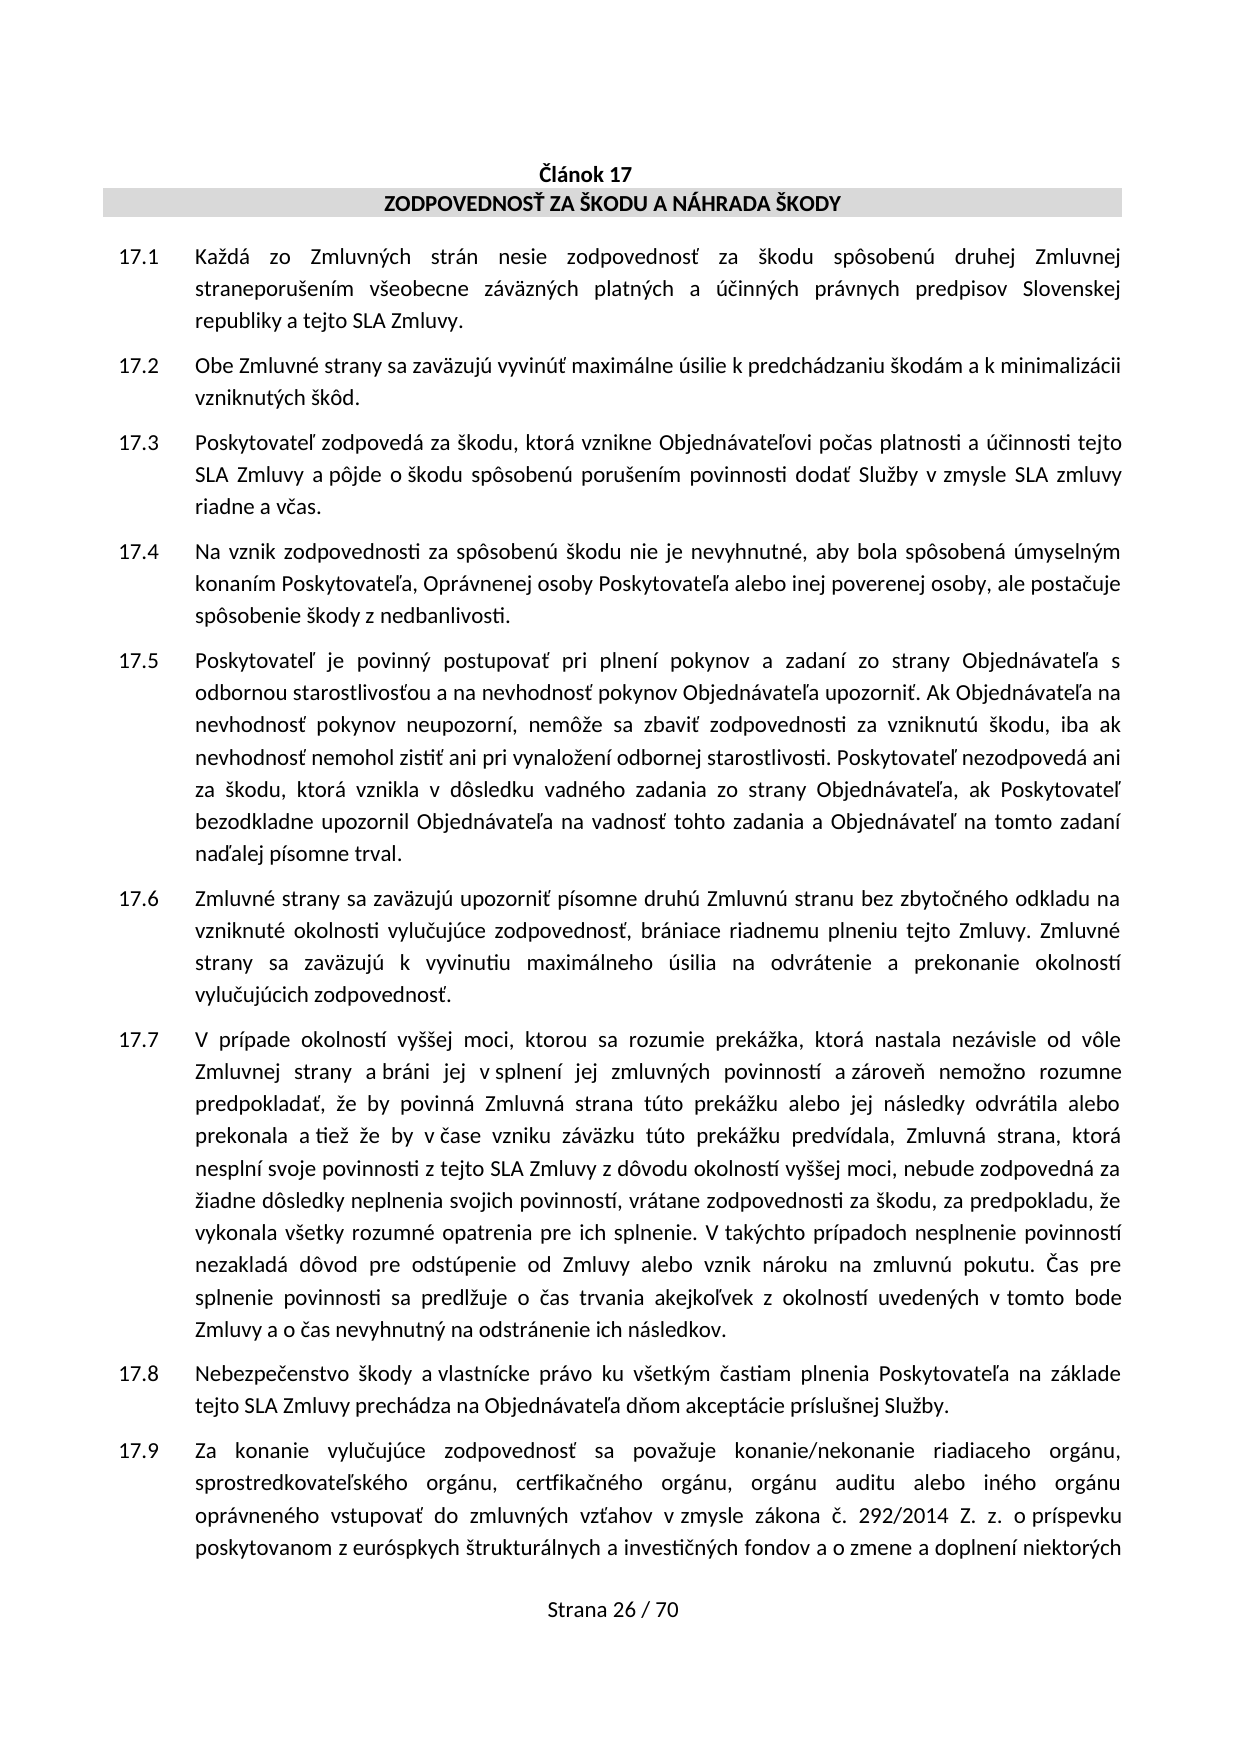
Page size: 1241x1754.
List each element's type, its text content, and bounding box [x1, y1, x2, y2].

text ZODPOVEDNOSŤ ZA ŠKODU A NÁHRADA ŠKODY [103, 188, 1122, 217]
text Na vznik zodpovednosti za spôsobenú škodu nie je nevyhnutné, aby bola spôsobená úmyselným konaním Poskytovateľa, Oprávnenej osoby Poskytovateľa alebo inej poverenej osoby, ale postačuje spôsobenie škody z nedbanlivosti. [118, 537, 1122, 629]
text Každá zo Zmluvných strán nesie zodpovednosť za škodu spôsobenú druhej Zmluvnej straneporušením všeobecne záväzných platných a účinných právnych predpisov Slovenskej republiky a tejto SLA Zmluvy. [118, 242, 1122, 334]
text Poskytovateľ je povinný postupovať pri plnení pokynov a zadaní zo strany Objednávateľa s odbornou starostlivosťou a na nevhodnosť pokynov Objednávateľa upozorniť. Ak Objednávateľa na nevhodnosť pokynov neupozorní, nemôže sa zbaviť zodpovednosti za vzniknutú škodu, iba ak nevhodnosť nemohol zistiť ani pri vynaložení odbornej starostlivosti. Poskytovateľ nezodpovedá ani za škodu, ktorá vznikla v dôsledku vadného zadania zo strany Objednávateľa, ak Poskytovateľ bezodkladne upozornil Objednávateľa na vadnosť tohto zadania a Objednávateľ na tomto zadaní naďalej písomne trval. [118, 646, 1122, 867]
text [118, 1436, 1122, 1561]
text Poskytovateľ zodpovedá za škodu, ktorá vznikne Objednávateľovi počas platnosti a účinnosti tejto SLA Zmluvy a pôjde o škodu spôsobenú porušením povinnosti dodať Služby v zmysle SLA zmluvy riadne a včas. [118, 428, 1122, 520]
text V prípade okolností vyššej moci, ktorou sa rozumie prekážka, ktorá nastala nezávisle od vôle Zmluvnej strany a bráni jej v splnení jej zmluvných povinností a zároveň nemožno rozumne predpokladať, že by povinná Zmluvná strana túto prekážku alebo jej následky odvrátila alebo prekonala a tiež že by v čase vzniku záväzku túto prekážku predvídala, Zmluvná strana, ktorá nesplní svoje povinnosti z tejto SLA Zmluvy z dôvodu okolností vyššej moci, nebude zodpovedná za žiadne dôsledky neplnenia svojich povinností, vrátane zodpovednosti za škodu, za predpokladu, že vykonala všetky rozumné opatrenia pre ich splnenie. V takýchto prípadoch nesplnenie povinností nezakladá dôvod pre odstúpenie od Zmluvy alebo vznik nároku na zmluvnú pokutu. Čas pre splnenie povinnosti sa predlžuje o čas trvania akejkoľvek z okolností uvedených v tomto bode Zmluvy a o čas nevyhnutný na odstránenie ich následkov. [118, 1025, 1122, 1343]
text Zmluvné strany sa zaväzujú upozorniť písomne druhú Zmluvnú stranu bez zbytočného odkladu na vzniknuté okolnosti vylučujúce zodpovednosť, brániace riadnemu plneniu tejto Zmluvy. Zmluvné strany sa zaväzujú k vyvinutiu maximálneho úsilia na odvrátenie a prekonanie okolností vylučujúcich zodpovednosť. [118, 884, 1122, 1008]
text Nebezpečenstvo škody a vlastnícke právo ku všetkým častiam plnenia Poskytovateľa na základe tejto SLA Zmluvy prechádza na Objednávateľa dňom akceptácie príslušnej Služby. [118, 1359, 1122, 1420]
text Obe Zmluvné strany sa zaväzujú vyvinúť maximálne úsilie k predchádzaniu škodám a k minimalizácii vzniknutých škôd. [118, 351, 1122, 411]
